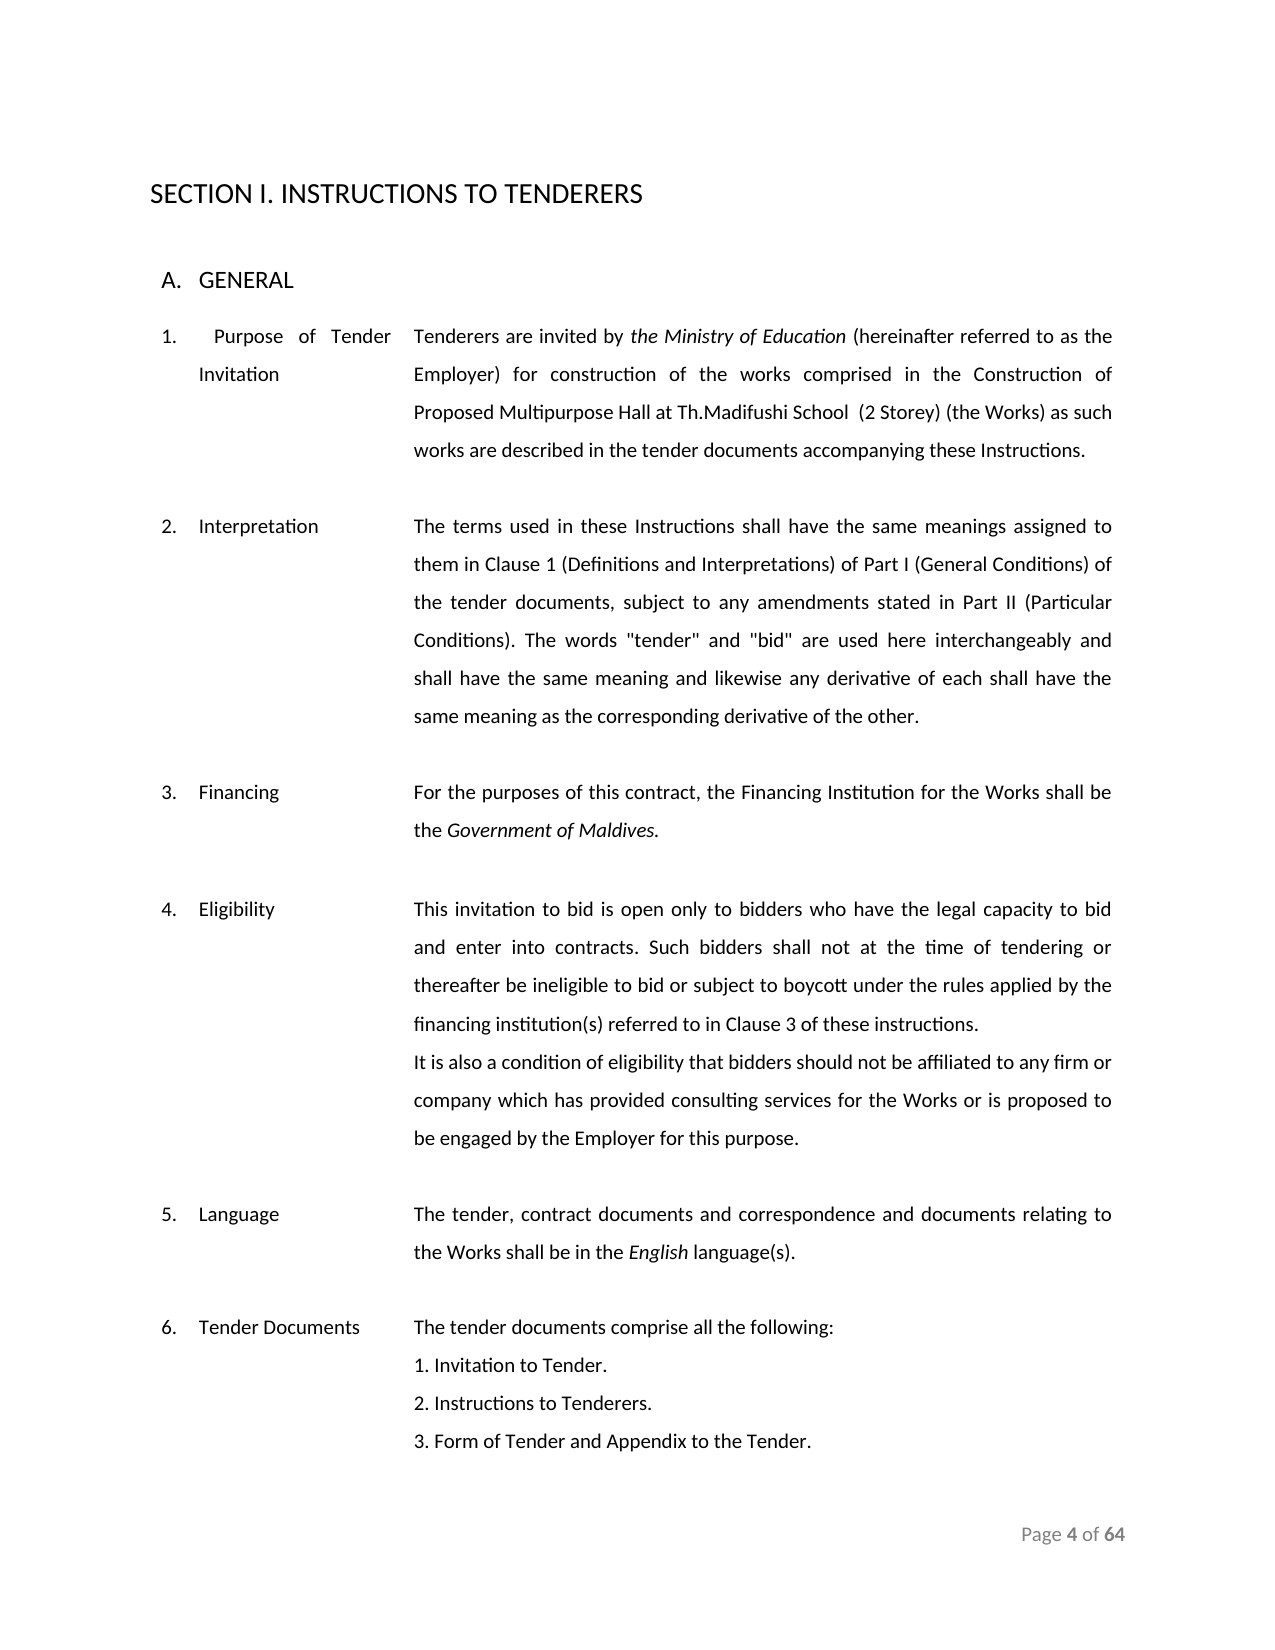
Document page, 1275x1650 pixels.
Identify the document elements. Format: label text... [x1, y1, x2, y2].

table_cell The tender, contract documents and correspondence and documents relating to the Works shall be in the English language(s). [403, 1201, 1124, 1314]
table_cell Interpretation [150, 513, 402, 779]
table_cell For the purposes of this contract, the Financing Institution for the Works shall be the Government of Maldives. [403, 779, 1124, 896]
table_cell Language [150, 1201, 402, 1314]
table_cell The terms used in these Instructions shall have the same meanings assigned to them in Clause 1 (Definitions and Interpretations) of Part I (General Conditions) of the tender documents, subject to any amendments stated in Part II (Particular Conditions). The words "tender" and "bid" are used here interchangeably and shall have the same meaning and likewise any derivative of each shall have the same meaning as the corresponding derivative of the other. [403, 513, 1124, 779]
table_cell Financing [150, 779, 402, 896]
table_cell Tender Documents [150, 1314, 402, 1467]
table_header GENERAL [150, 260, 1124, 323]
table_cell Purpose of Tender Invitation [150, 323, 402, 513]
table_cell Tenderers are invited by the Ministry of Education (hereinafter referred to as the Employer) for construction of the works comprised in the Construction of Proposed Multipurpose Hall at Th.Madifushi School (2 Storey) (the Works) as such works are described in the tender documents accompanying these Instructions. [403, 323, 1124, 513]
table_cell Eligibility [150, 896, 402, 1201]
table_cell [403, 1314, 1124, 1467]
subtitle SECTION I. INSTRUCTIONS TO TENDERERS [150, 175, 1125, 211]
table_cell This invitation to bid is open only to bidders who have the legal capacity to bid and enter into contracts. Such bidders shall not at the time of tendering or thereafter be ineligible to bid or subject to boycott under the rules applied by the financing institution(s) referred to in Clause 3 of these instructions. It is also a condition of eligibility that bidders should not be affiliated to any firm or company which has provided consulting services for the Works or is proposed to be engaged by the Employer for this purpose. [403, 896, 1124, 1201]
